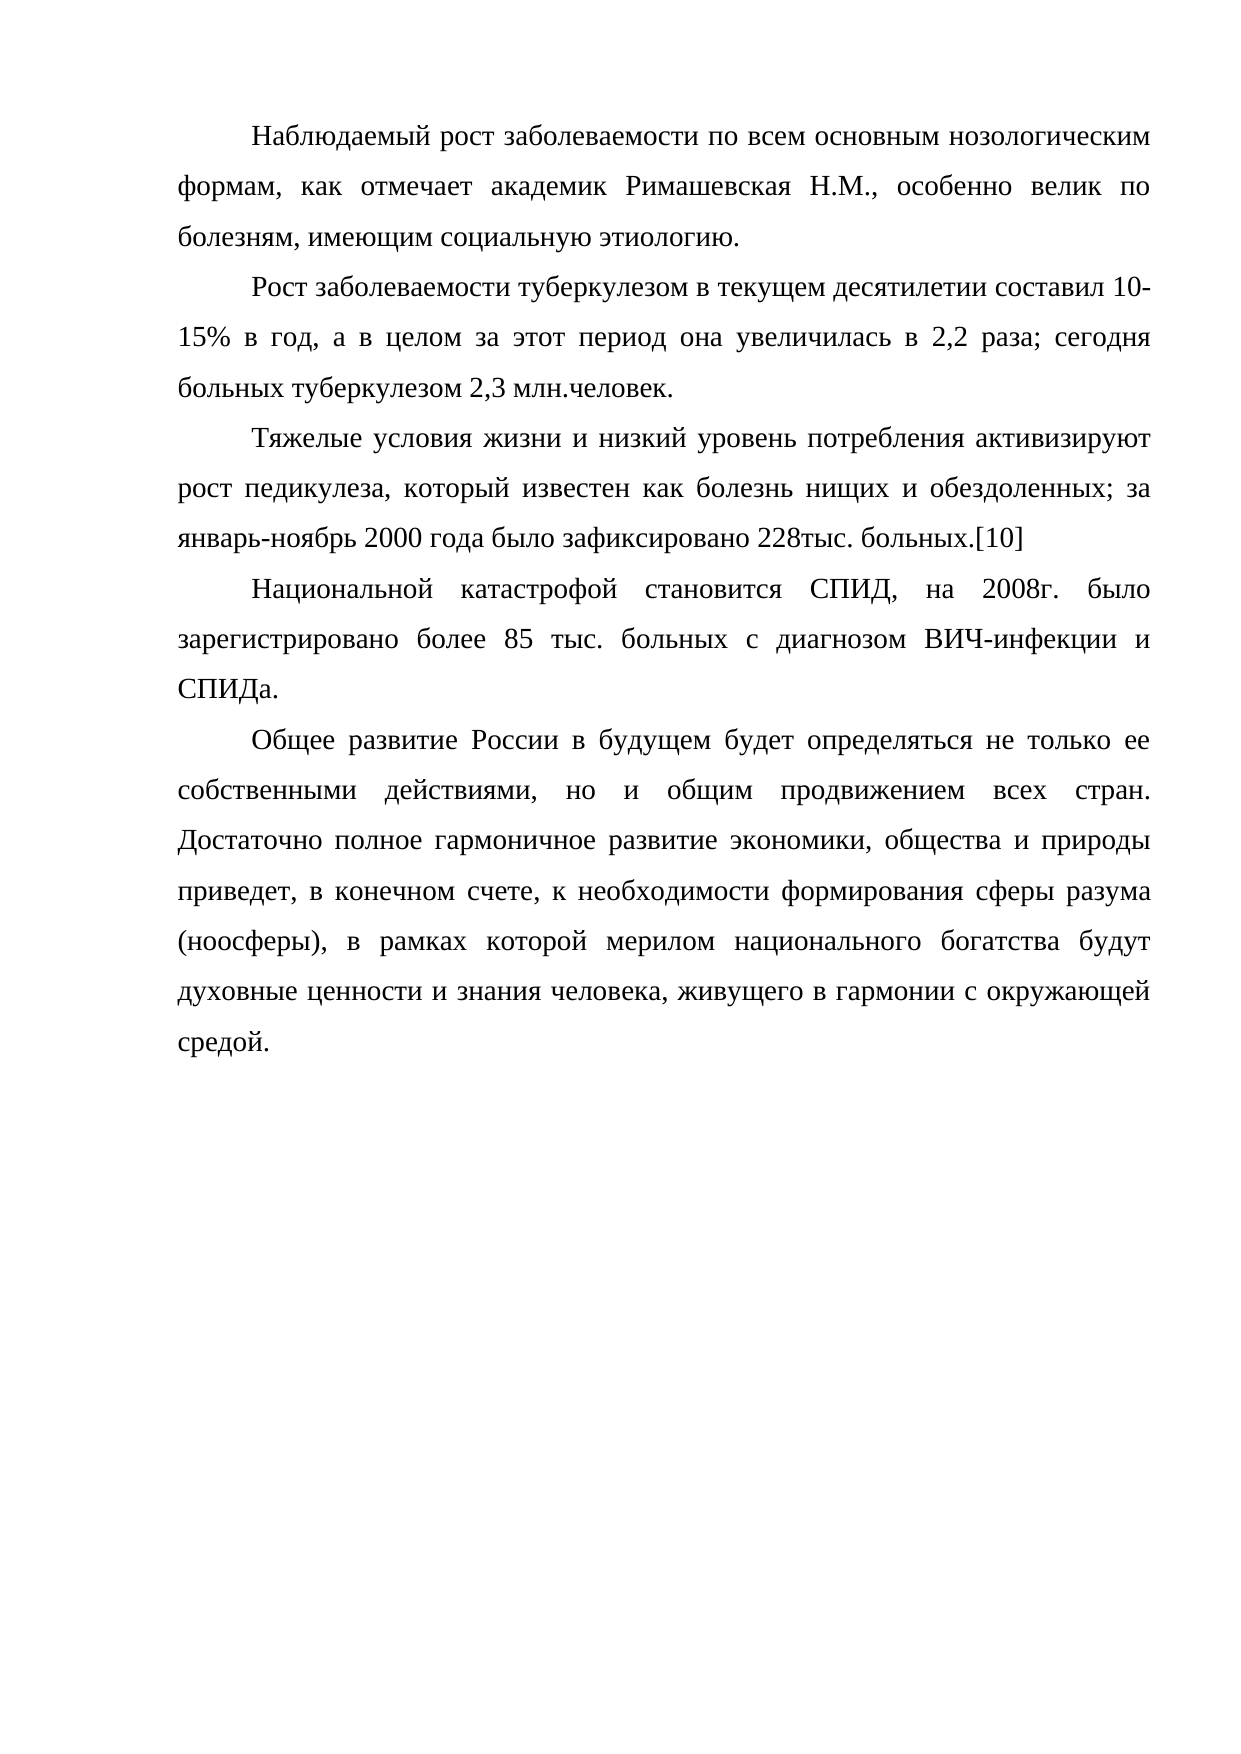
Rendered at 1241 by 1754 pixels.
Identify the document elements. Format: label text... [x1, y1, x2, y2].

text Общее развитие России в будущем будет определяться не только ее собственными действиями, но и общим продвижением всех стран. Достаточно полное гармоничное развитие экономики, общества и природы приведет, в конечном счете, к необходимости формирования сферы разума (ноосферы), в рамках которой мерилом национального богатства будут духовные ценности и знания человека, живущего в гармонии с окружающей средой. [177, 722, 1152, 1057]
text Национальной катастрофой становится СПИД, на 2008г. было зарегистрировано более 85 тыс. больных с диагнозом ВИЧ-инфекции и СПИДа. [177, 571, 1152, 705]
text Наблюдаемый рост заболеваемости по всем основным нозологическим формам, как отмечает академик Римашевская Н.М., особенно велик по болезням, имеющим социальную этиологию. [177, 118, 1152, 252]
text Рост заболеваемости туберкулезом в текущем десятилетии составил 10-15% в год, а в целом за этот период она увеличилась в 2,2 раза; сегодня больных туберкулезом 2,3 млн.человек. [177, 269, 1152, 403]
text Тяжелые условия жизни и низкий уровень потребления активизируют рост педикулеза, который известен как болезнь нищих и обездоленных; за январь-ноябрь 2000 года было зафиксировано 228тыс. больных.[10] [177, 420, 1152, 554]
